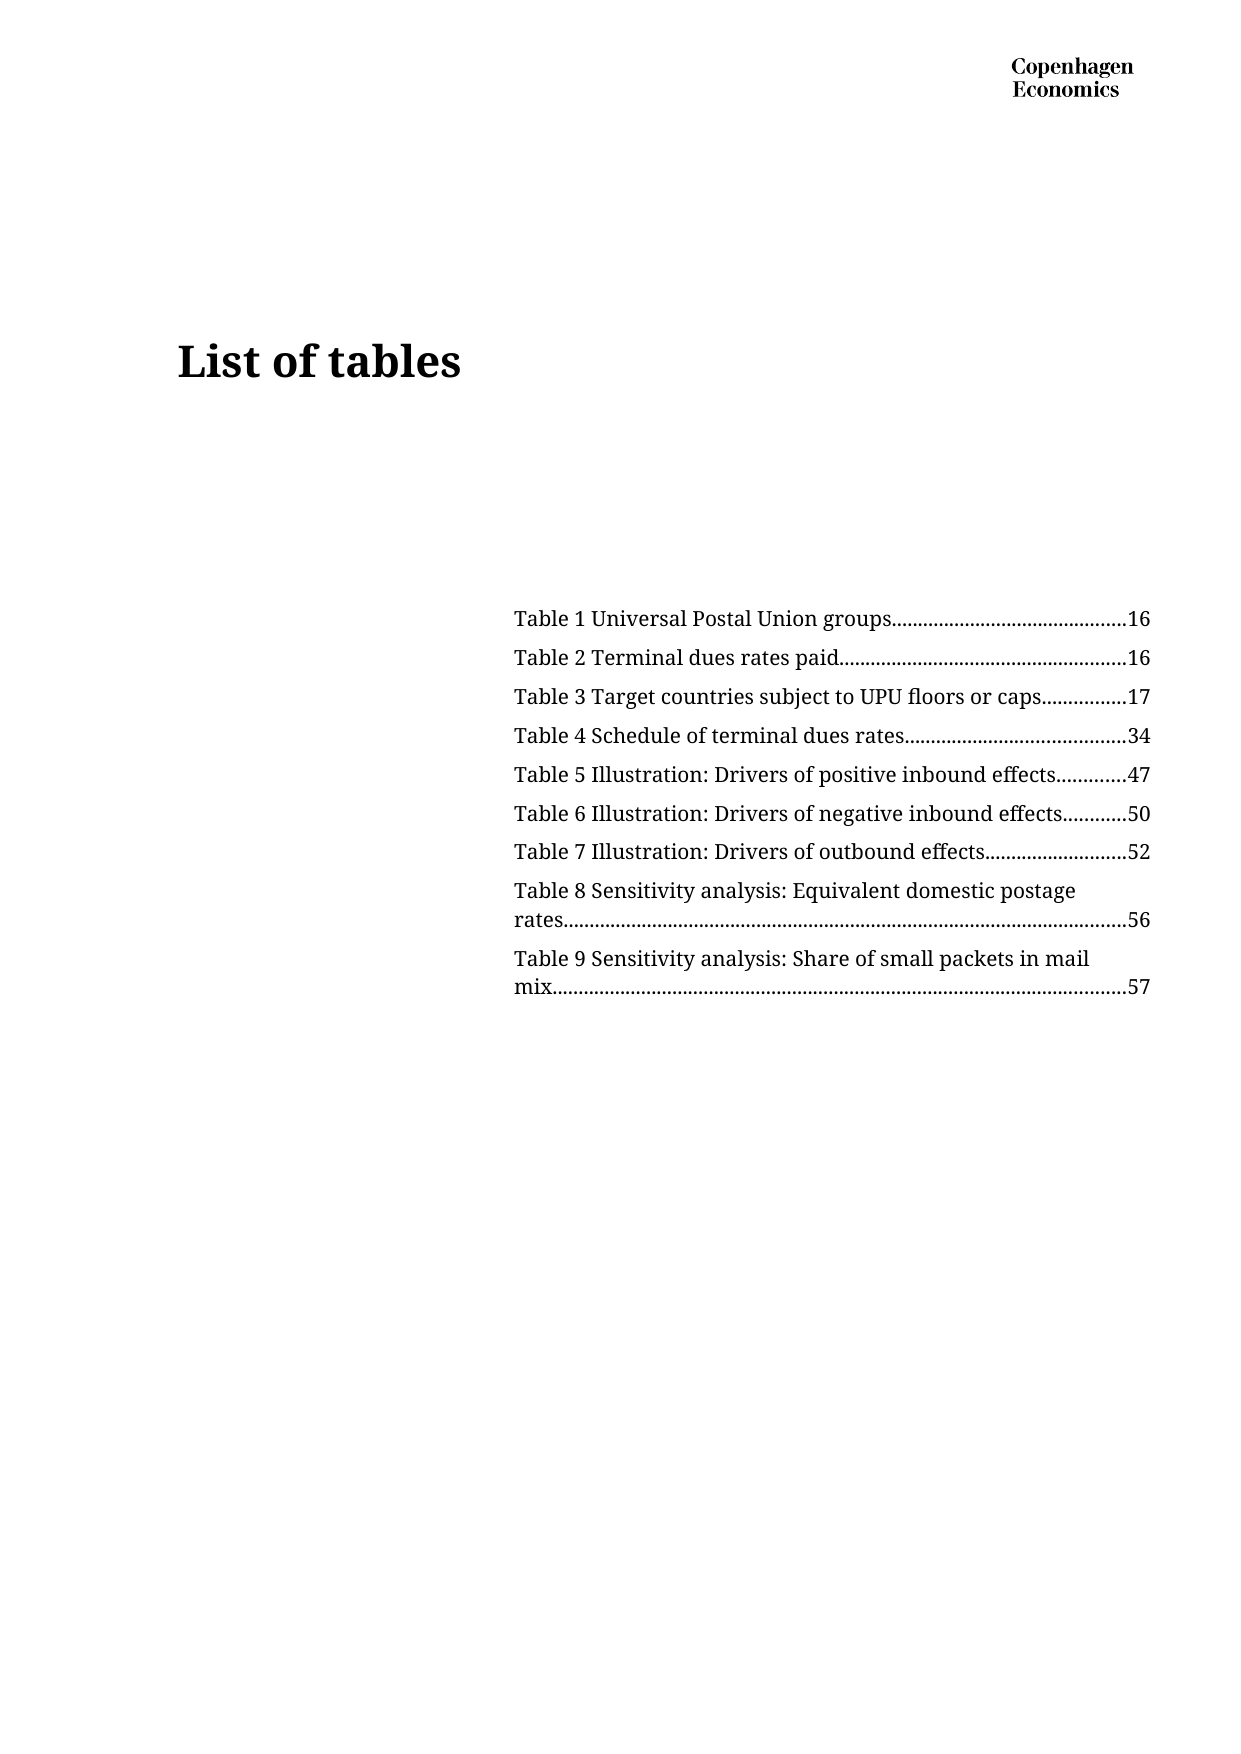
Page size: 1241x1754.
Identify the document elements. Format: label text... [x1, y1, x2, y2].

text Table 2 Terminal dues rates paid 16 [514, 643, 1092, 672]
text Table 9 Sensitivity analysis: Share of small packets in mail mix 57 [514, 944, 1092, 1001]
text Table 1 Universal Postal Union groups 16 [514, 604, 1092, 633]
text Table 4 Schedule of terminal dues rates 34 [514, 721, 1092, 749]
text Table 8 Sensitivity analysis: Equivalent domestic postage rates 56 [514, 876, 1092, 933]
subtitle List of tables [177, 330, 1152, 390]
text Table 3 Target countries subject to UPU floors or caps 17 [514, 682, 1092, 711]
text Table 7 Illustration: Drivers of outbound effects 52 [514, 837, 1092, 866]
text Table 5 Illustration: Drivers of positive inbound effects 47 [514, 760, 1092, 788]
text Table 6 Illustration: Drivers of negative inbound effects 50 [514, 799, 1092, 827]
